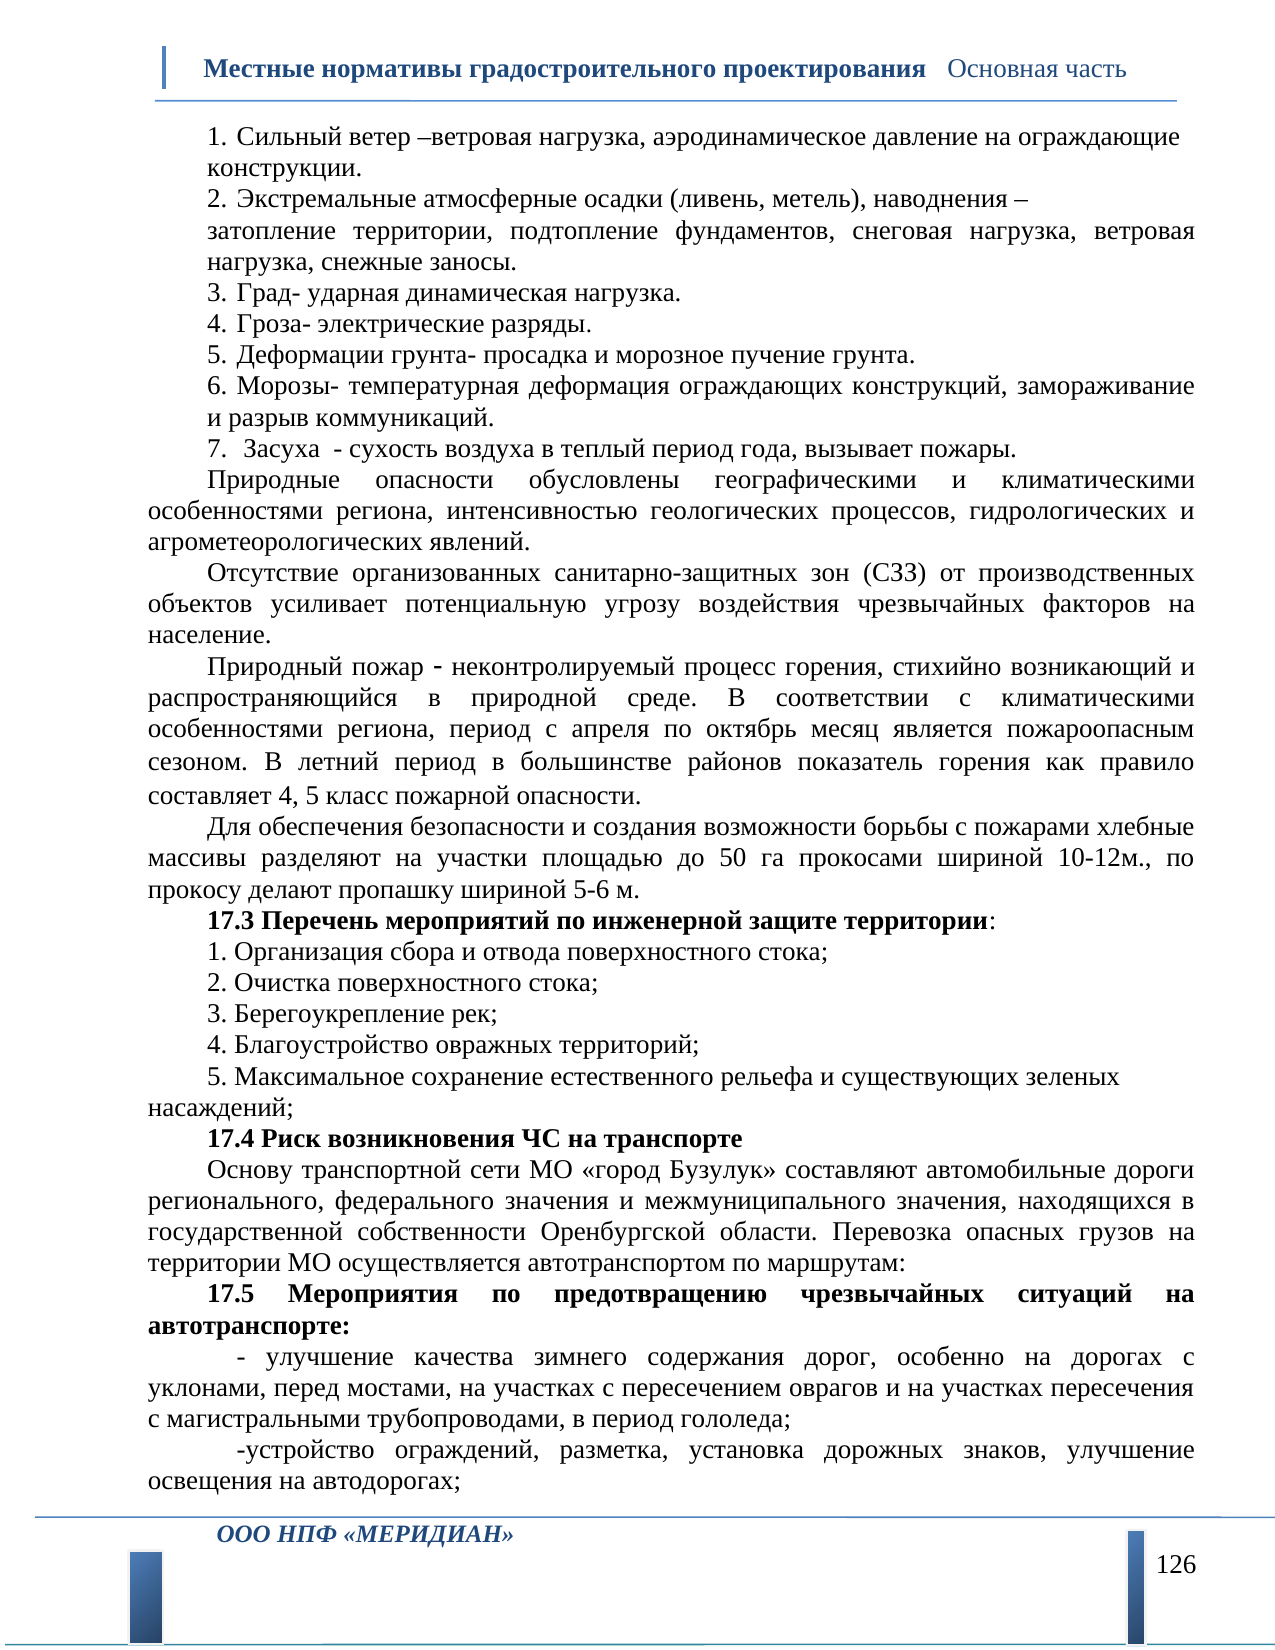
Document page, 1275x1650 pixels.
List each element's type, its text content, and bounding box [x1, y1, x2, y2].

text 4. Благоустройство овражных территорий; [148, 1028, 1196, 1059]
list конструкции. [207, 151, 1196, 183]
list Деформации грунта- просадка и морозное пучение грунта. [207, 338, 1196, 369]
text Для обеспечения безопасности и создания возможности борьбы с пожарами хлебные массивы разделяют на участки площадью до 50 га прокосами шириной 10-12м., по прокосу делают пропашку шириной 5-6 м. [148, 810, 1196, 904]
text 5. Максимальное сохранение естественного рельефа и существующих зеленых насаждений; [148, 1059, 1196, 1122]
list Природные опасности обусловлены географическими и климатическими особенностями региона, интенсивностью геологических процессов, гидрологических и агрометеорологических явлений. [148, 463, 1196, 556]
text 1. Организация сбора и отвода поверхностного стока; [148, 935, 1196, 966]
list Сильный ветер –ветровая нагрузка, аэродинамическое давление на ограждающие [207, 120, 1196, 151]
text Основу транспортной сети МО «город Бузулук» составляют автомобильные дороги регионального, федерального значения и межмуниципального значения, находящихся в государственной собственности Оренбургской области. Перевозка опасных грузов на территории МО осуществляется автотранспортом по маршрутам: [148, 1153, 1196, 1278]
text 17.3 Перечень мероприятий по инженерной защите территории: [148, 904, 1196, 935]
list Экстремальные атмосферные осадки (ливень, метель), наводнения – [207, 183, 1196, 214]
list - улучшение качества зимнего содержания дорог, особенно на дорогах с уклонами, перед мостами, на участках с пересечением оврагов и на участках пересечения с магистральными трубопроводами, в период гололеда; [148, 1340, 1196, 1433]
text 3. Берегоукрепление рек; [148, 997, 1196, 1028]
text 17.5 Мероприятия по предотвращению чрезвычайных ситуаций на автотранспорте: [148, 1278, 1196, 1340]
list Гроза- электрические разряды. [207, 307, 1196, 338]
text Отсутствие организованных санитарно-защитных зон (СЗЗ) от производственных объектов усиливает потенциальную угрозу воздействия чрезвычайных факторов на население. [148, 556, 1196, 650]
list Морозы- температурная деформация ограждающих конструкций, замораживание и разрыв коммуникаций. [207, 369, 1196, 432]
text 2. Очистка поверхностного стока; [148, 966, 1196, 997]
list Засуха - сухость воздуха в теплый период года, вызывает пожары. [207, 432, 1196, 463]
list -устройство ограждений, разметка, установка дорожных знаков, улучшение освещения на автодорогах; [148, 1433, 1196, 1496]
text 17.4 Риск возникновения ЧС на транспорте [148, 1122, 1196, 1153]
list затопление территории, подтопление фундаментов, снеговая нагрузка, ветровая нагрузка, снежные заносы. [207, 214, 1196, 276]
text Природный пожар неконтролируемый процесс горения, стихийно возникающий и распространяющийся в природной среде. В соответствии с климатическими особенностями региона, период с апреля по октябрь месяц является пожароопасным сезоном. В летний период в большинстве районов показатель горения как правило составляет 4, 5 класс пожарной опасности. [148, 650, 1196, 810]
list Град- ударная динамическая нагрузка. [207, 276, 1196, 307]
